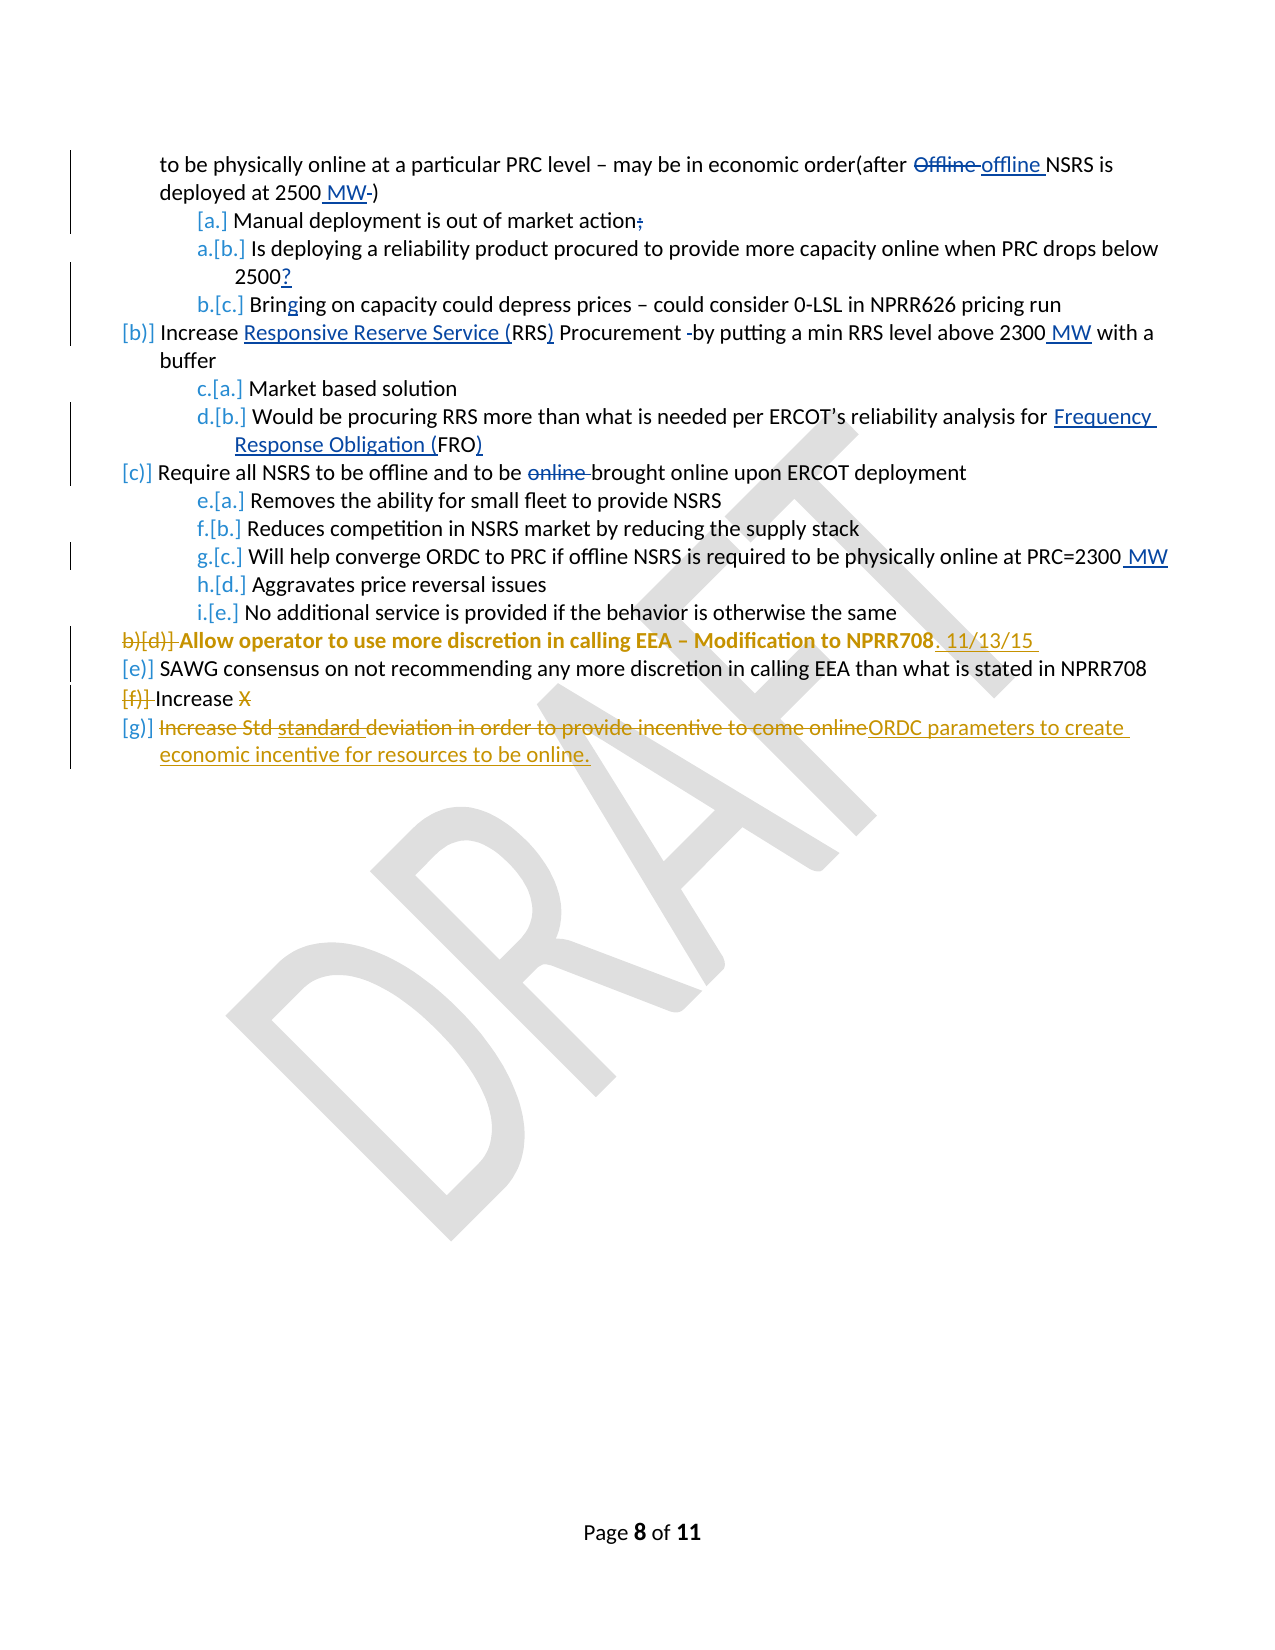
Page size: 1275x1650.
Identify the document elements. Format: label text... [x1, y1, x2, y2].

list Removes the ability for small fleet to provide NSRS [197, 486, 1200, 514]
list SAWG consensus on not recommending any more discretion in calling EEA than what is stated in NPRR708 [122, 654, 1200, 682]
list Reduces competition in NSRS market by reducing the supply stack [197, 514, 1200, 542]
list Aggravates price reversal issues [197, 570, 1200, 598]
list Brining on capacity could depress prices – could consider 0-LSL in NPRR626 pricing run [197, 290, 1200, 318]
list Allow operator to use more discretion in calling EEA – Modification to NPRR708 [122, 626, 1200, 654]
list Increase [122, 684, 1200, 713]
list Increase RRS Procurement by putting a min RRS level above 2300 with a buffer [122, 318, 1200, 374]
list Would be procuring RRS more than what is needed per ERCOT’s reliability analysis for FRO [197, 402, 1200, 458]
list Manual deployment is out of market action [197, 206, 1200, 234]
list Market based solution [197, 374, 1200, 402]
list Require all NSRS to be offline and to be brought online upon ERCOT deployment [122, 458, 1200, 486]
list Is deploying a reliability product procured to provide more capacity online when PRC drops below 2500 [197, 234, 1200, 290]
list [122, 150, 1200, 206]
list Will help converge ORDC to PRC if offline NSRS is required to be physically online at PRC=2300 [197, 542, 1200, 570]
list No additional service is provided if the behavior is otherwise the same [197, 598, 1200, 626]
